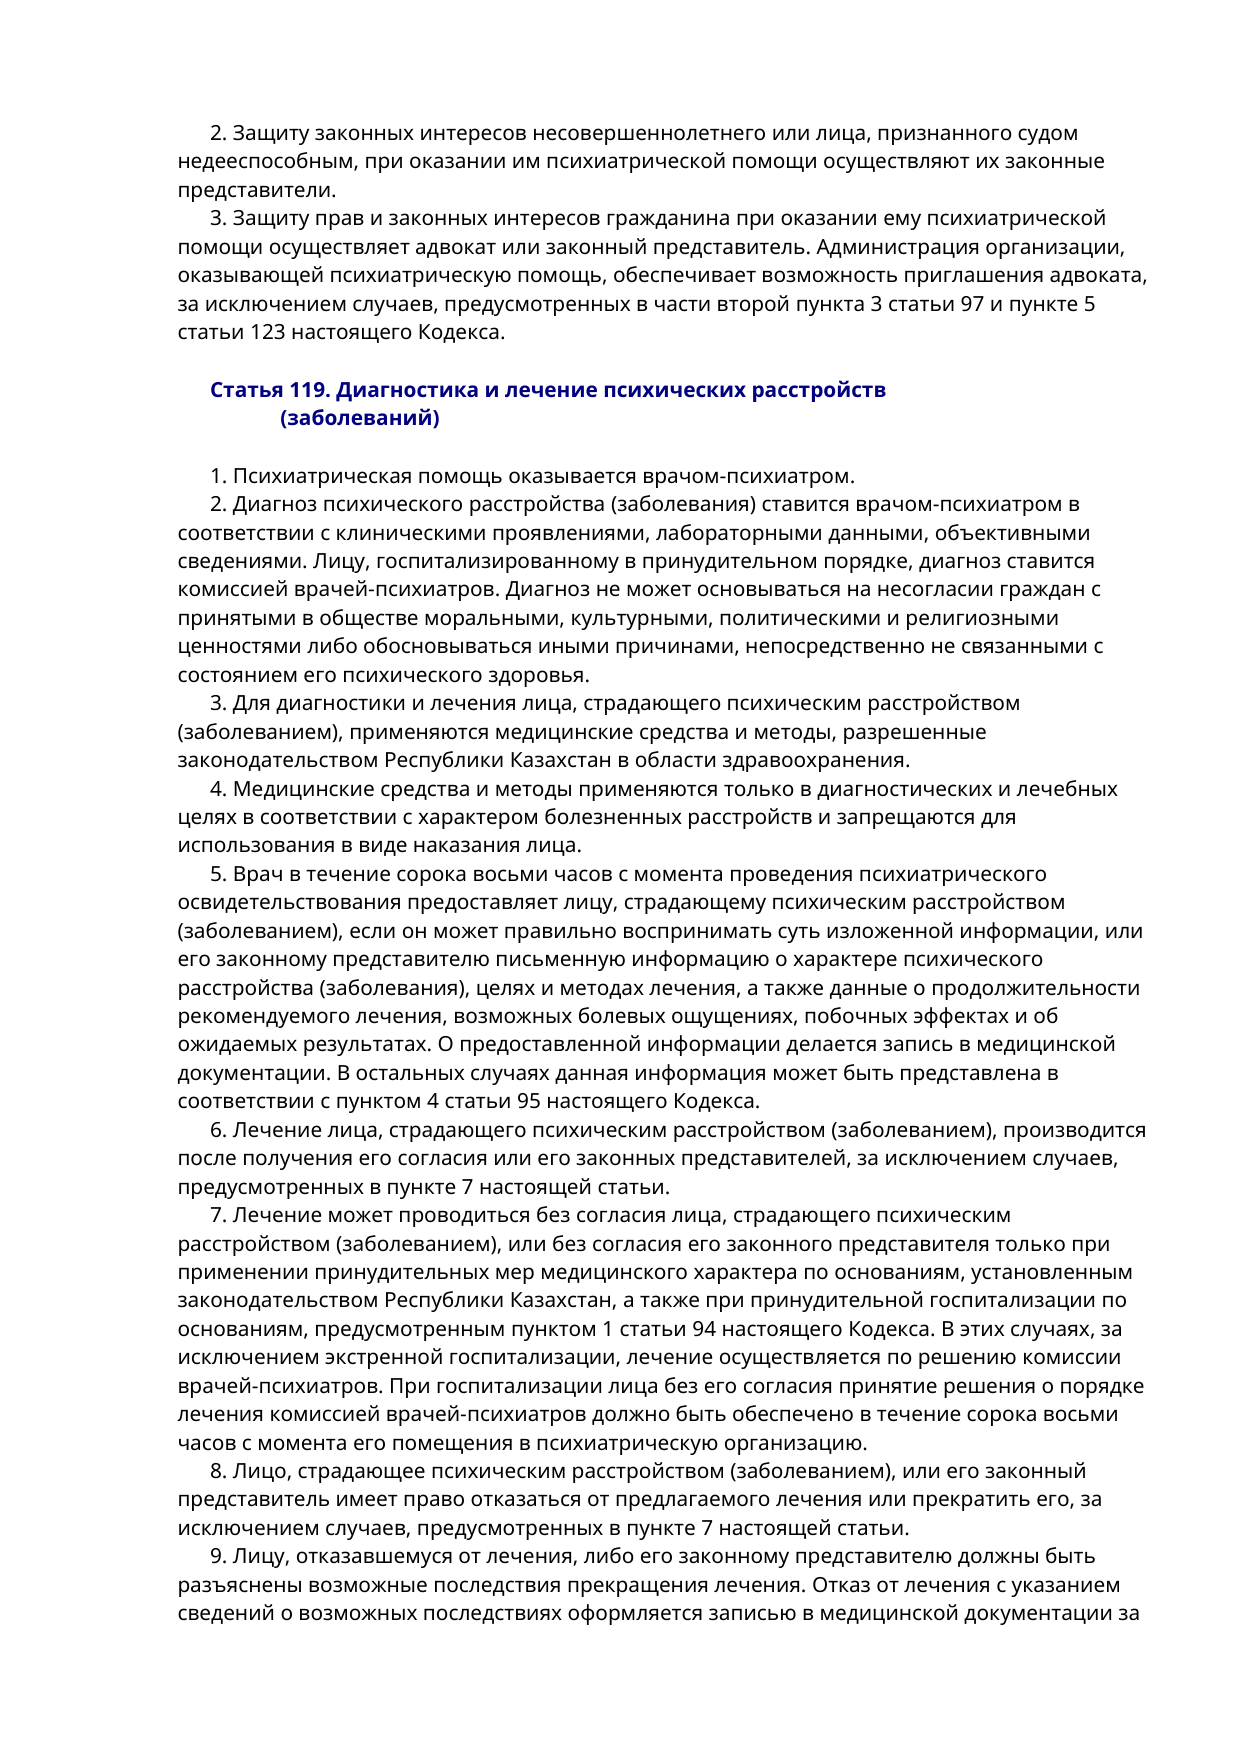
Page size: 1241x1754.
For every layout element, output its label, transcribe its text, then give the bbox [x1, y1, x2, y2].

text Статья 119. Диагностика и лечение психических расстройств (заболеваний) [177, 375, 1152, 432]
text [177, 118, 1152, 346]
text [177, 461, 1152, 1627]
